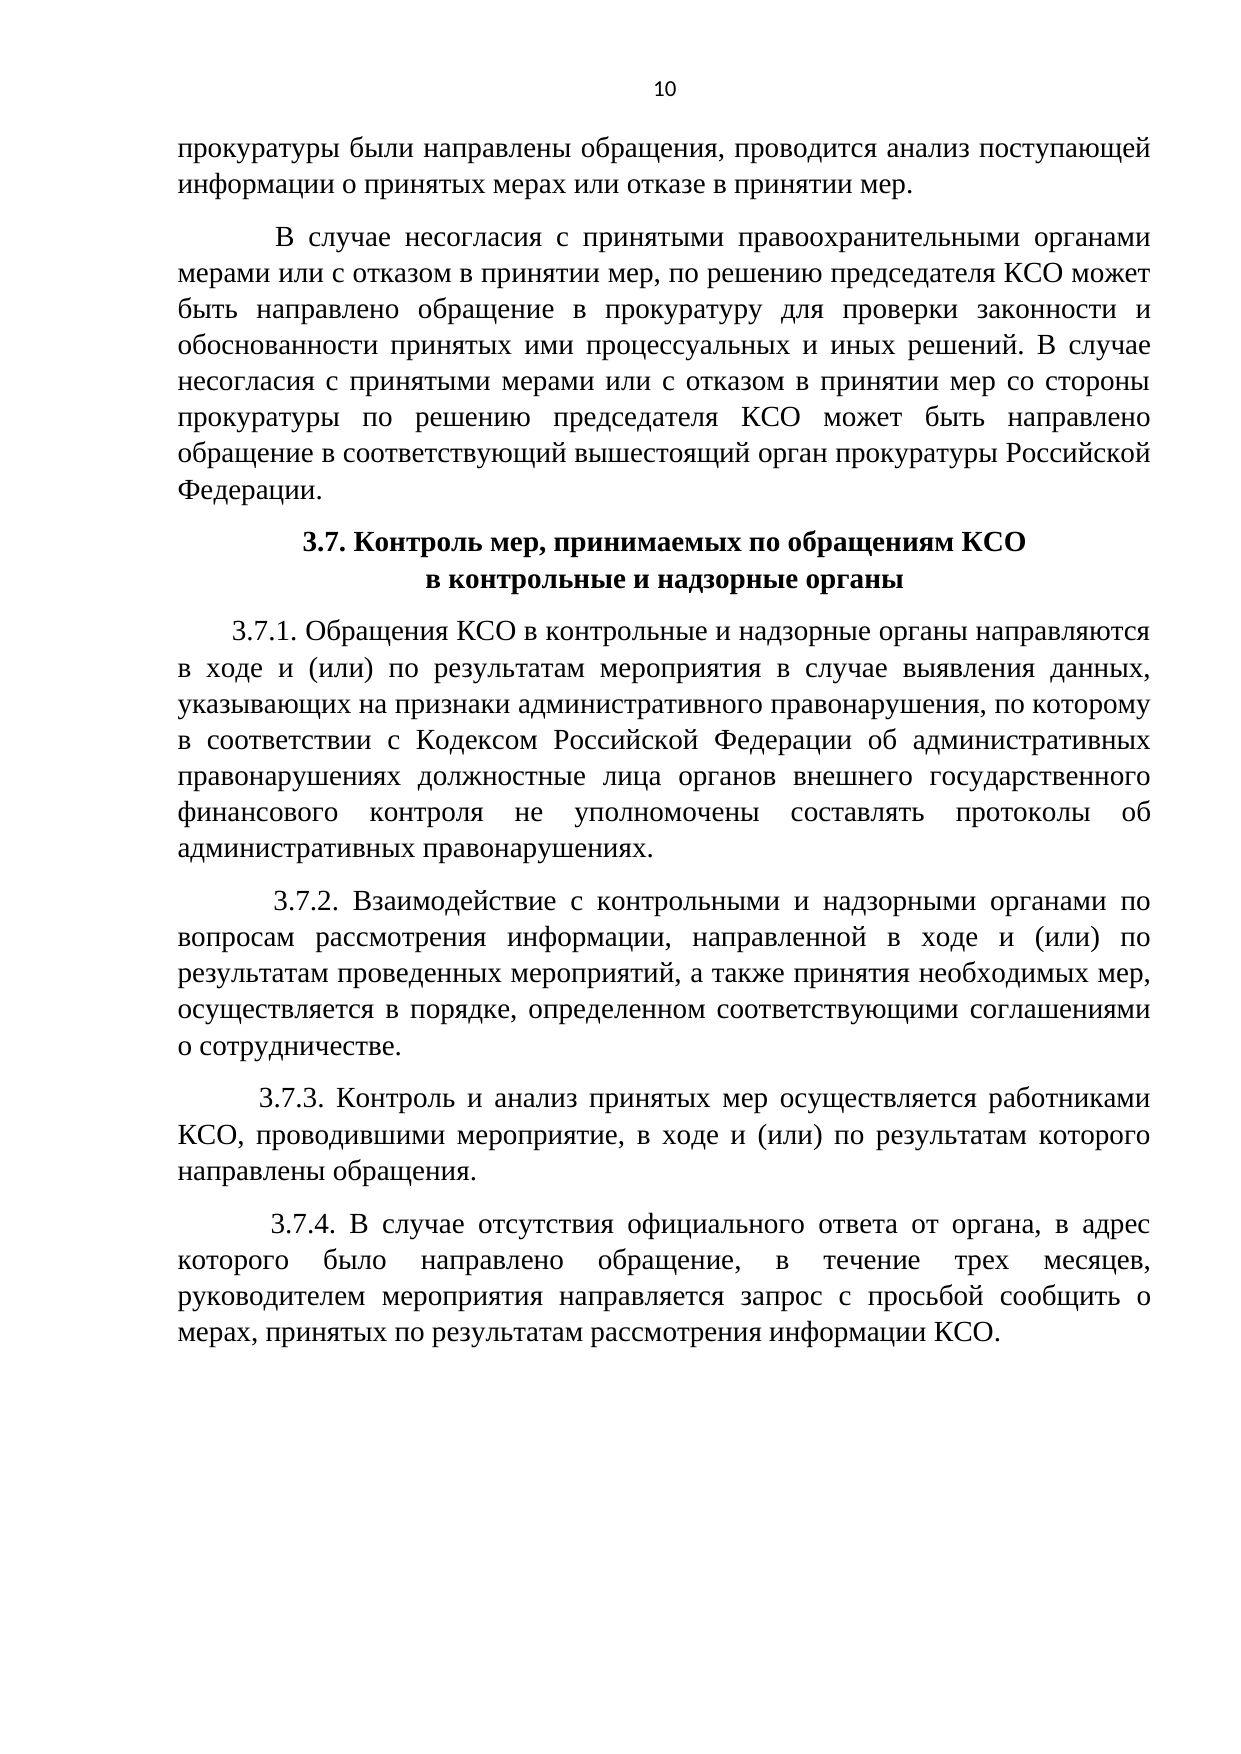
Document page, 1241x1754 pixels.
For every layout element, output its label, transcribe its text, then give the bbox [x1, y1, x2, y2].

text 3.7. Контроль мер, принимаемых по обращениям КСО в контрольные и надзорные органы [177, 524, 1152, 594]
text 3.7.1. Обращения КСО в контрольные и надзорные органы направляются в ходе и (или) по результатам мероприятия в случае выявления данных, указывающих на признаки административного правонарушения, по которому в соответствии с Кодексом Российской Федерации об административных правонарушениях должностные лица органов внешнего государственного финансового контроля не уполномочены составлять протоколы об административных правонарушениях. [177, 613, 1152, 864]
text 3.7.3. Контроль и анализ принятых мер осуществляется работниками КСО, проводившими мероприятие, в ходе и (или) по результатам которого направлены обращения. [177, 1081, 1152, 1186]
text 3.7.4. В случае отсутствия официального ответа от органа, в адрес которого было направлено обращение, в течение трех месяцев, руководителем мероприятия направляется запрос с просьбой сообщить о мерах, принятых по результатам рассмотрения информации КСО. [177, 1206, 1152, 1348]
text В случае несогласия с принятыми правоохранительными органами мерами или с отказом в принятии мер, по решению председателя КСО может быть направлено обращение в прокуратуру для проверки законности и обоснованности принятых ими процессуальных и иных решений. В случае несогласия с принятыми мерами или с отказом в принятии мер со стороны прокуратуры по решению председателя КСО может быть направлено обращение в соответствующий вышестоящий орган прокуратуры Российской Федерации. [177, 219, 1152, 505]
text 3.7.2. Взаимодействие с контрольными и надзорными органами по вопросам рассмотрения информации, направленной в ходе и (или) по результатам проведенных мероприятий, а также принятия необходимых мер, осуществляется в порядке, определенном соответствующими соглашениями о сотрудничестве. [177, 883, 1152, 1061]
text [177, 130, 1152, 199]
